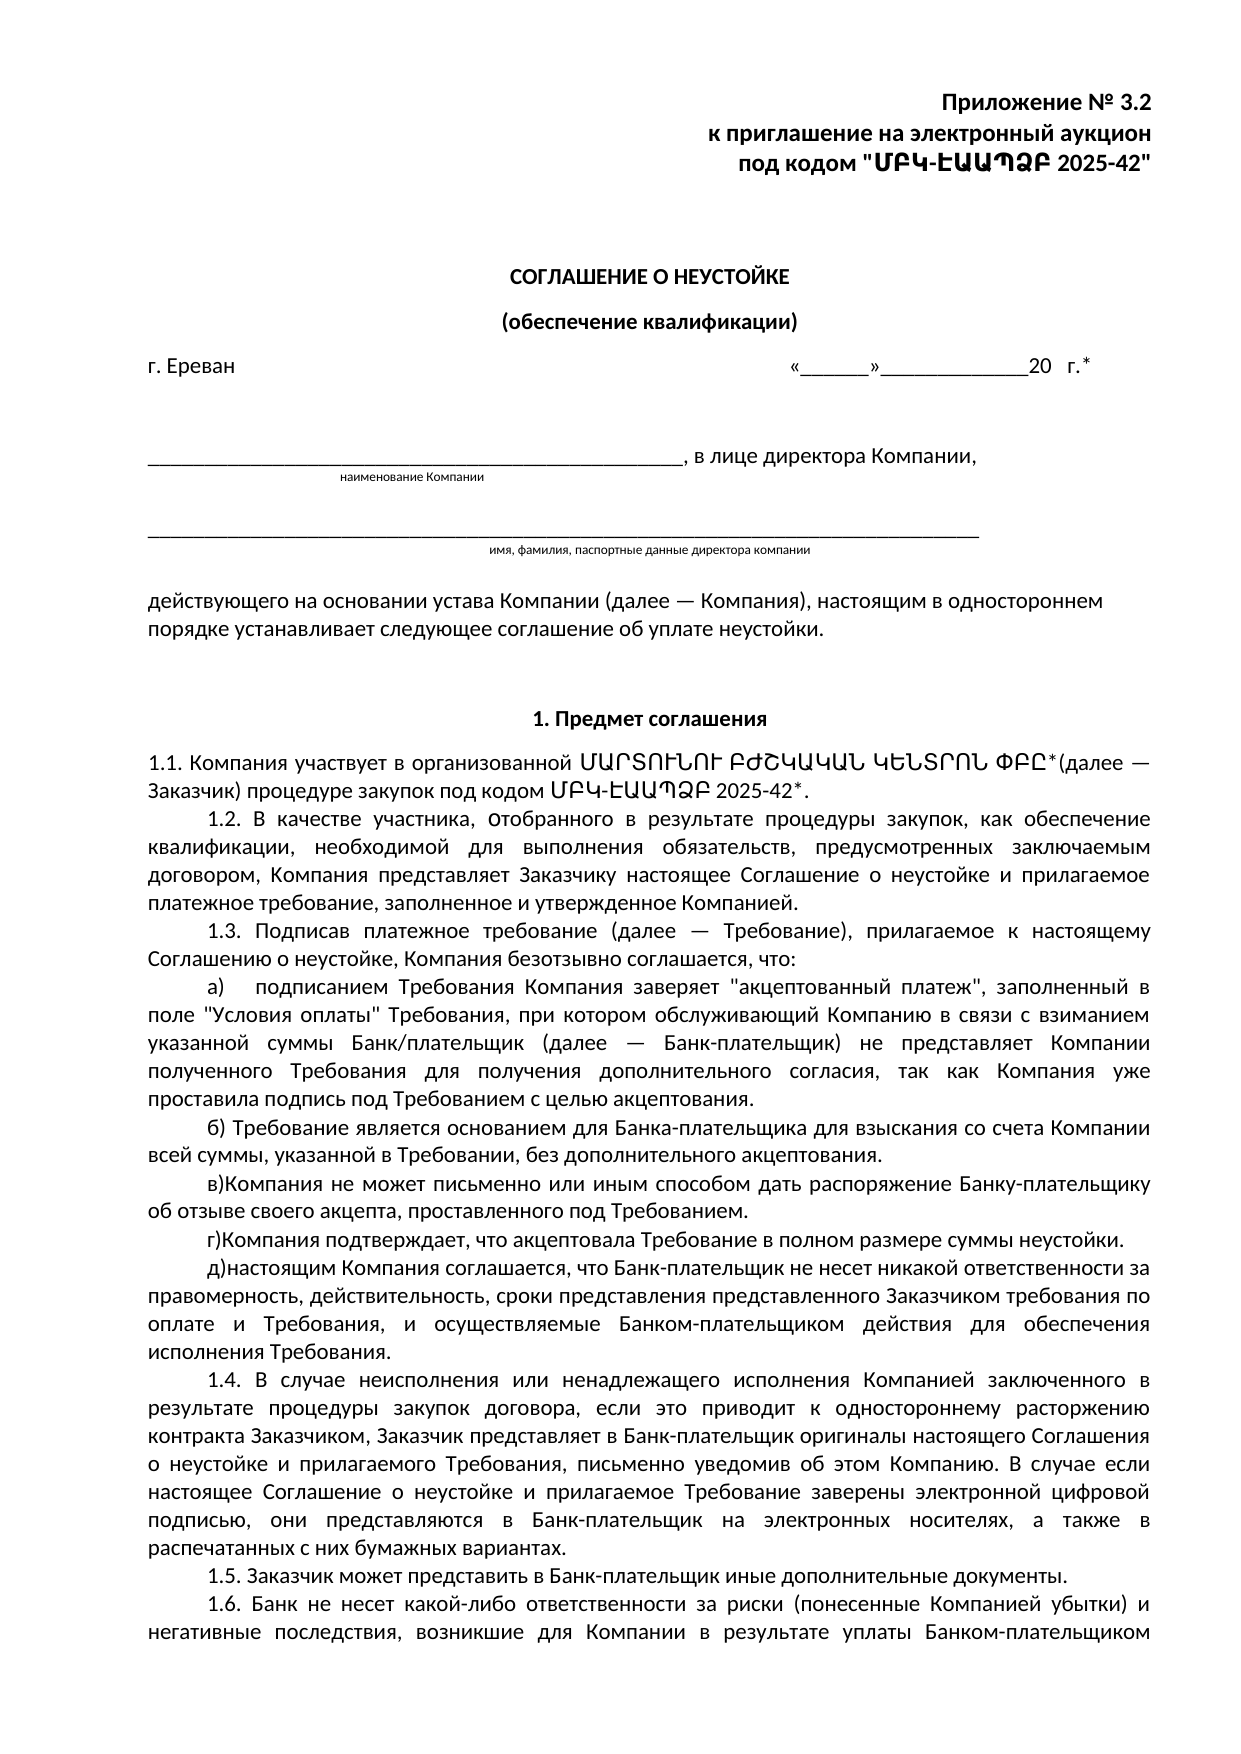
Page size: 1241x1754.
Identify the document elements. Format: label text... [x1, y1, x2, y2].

text СОГЛАШЕНИЕ О НЕУСТОЙКЕ [148, 262, 1152, 290]
table_header г. Ереван [136, 351, 635, 396]
text _________________________________________________________________________ [148, 513, 1152, 542]
text порядке устанавливает следующее соглашение об уплате неустойки. [148, 614, 1152, 642]
text б) Требование является основанием для Банка-плательщика для взыскания со счета Компании всей суммы, указанной в Требовании, без дополнительного акцептования. [148, 1113, 1152, 1169]
text (обеспечение квалификации) [148, 307, 1152, 335]
text д)настоящим Компания соглашается, что Банк-плательщик не несет никакой ответственности за правомерность, действительность, сроки представления представленного Заказчиком требования по оплате и Требования, и осуществляемые Банком-плательщиком действия для обеспечения исполнения Требования. [148, 1253, 1152, 1365]
text 1.3. Подписав платежное требование (далее — Требование), прилагаемое к настоящему Соглашению о неустойке, Компания безотзывно соглашается, что: [148, 916, 1152, 972]
text 1.4. В случае неисполнения или ненадлежащего исполнения Компанией заключенного в результате процедуры закупок договора, если это приводит к одностороннему расторжению контракта Заказчиком, Заказчик представляет в Банк-плательщик оригиналы настоящего Соглашения о неустойке и прилагаемого Требования, письменно уведомив об этом Компанию. В случае если настоящее Соглашение о неустойке и прилагаемое Требование заверены электронной цифровой подписью, они представляются в Банк-плательщик на электронных носителях, а также в распечатанных с них бумажных вариантах. [148, 1365, 1152, 1561]
text наименование Компании [340, 469, 1152, 497]
text под кодом "ՄԲԿ-ԷԱԱՊՁԲ 2025-42" [177, 147, 1152, 178]
text к приглашение на электронный аукцион [177, 117, 1152, 147]
text _______________________________________________, в лице директора Компании, [148, 441, 1152, 469]
text в)Компания не может письменно или иным способом дать распоряжение Банку-плательщику об отзыве своего акцепта, проставленного под Требованием. [148, 1169, 1152, 1225]
text 1.1. Компания участвует в организованной ՄԱՐՏՈՒՆՈՒ ԲԺՇԿԱԿԱՆ ԿԵՆՏՐՈՆ ՓԲԸ*(далее — Заказчик) процедуре закупок под кодом ՄԲԿ-ԷԱԱՊՁԲ 2025-42*. [148, 748, 1152, 804]
text 1.2. В качестве участника, օтобранного в результате процедуры закупок, как обеспечение квалификации, необходимой для выполнения обязательств, предусмотренных заключаемым договором, Kомпания представляет Заказчику настоящее Соглашение о неустойке и прилагаемое платежное требование, заполненное и утвержденное Компанией. [148, 804, 1152, 916]
text действующего на основании устава Компании (далее — Компания), настоящим в одностороннем [148, 586, 1152, 614]
text Приложение № 3.2 [148, 86, 1152, 117]
text имя, фамилия, паспортные данные директора компании [148, 542, 1152, 569]
table_header «______»_____________20 г.* [635, 351, 1104, 396]
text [148, 1589, 1152, 1645]
text 1. Предмет соглашения [148, 704, 1152, 732]
text г)Компания подтверждает, что акцептовала Требование в полном размере суммы неустойки. [148, 1225, 1152, 1253]
text 1.5. Заказчик может представить в Банк-плательщик иные дополнительные документы. [148, 1561, 1152, 1589]
text а) подписанием Требования Компания заверяет "акцептованный платеж", заполненный в поле "Условия оплаты" Требования, при котором обслуживающий Компанию в связи с взиманием указанной суммы Банк/плательщик (далее — Банк-плательщик) не представляет Компании полученного Требования для получения дополнительного согласия, так как Компания уже проставила подпись под Требованием с целью акцептования. [148, 972, 1152, 1113]
